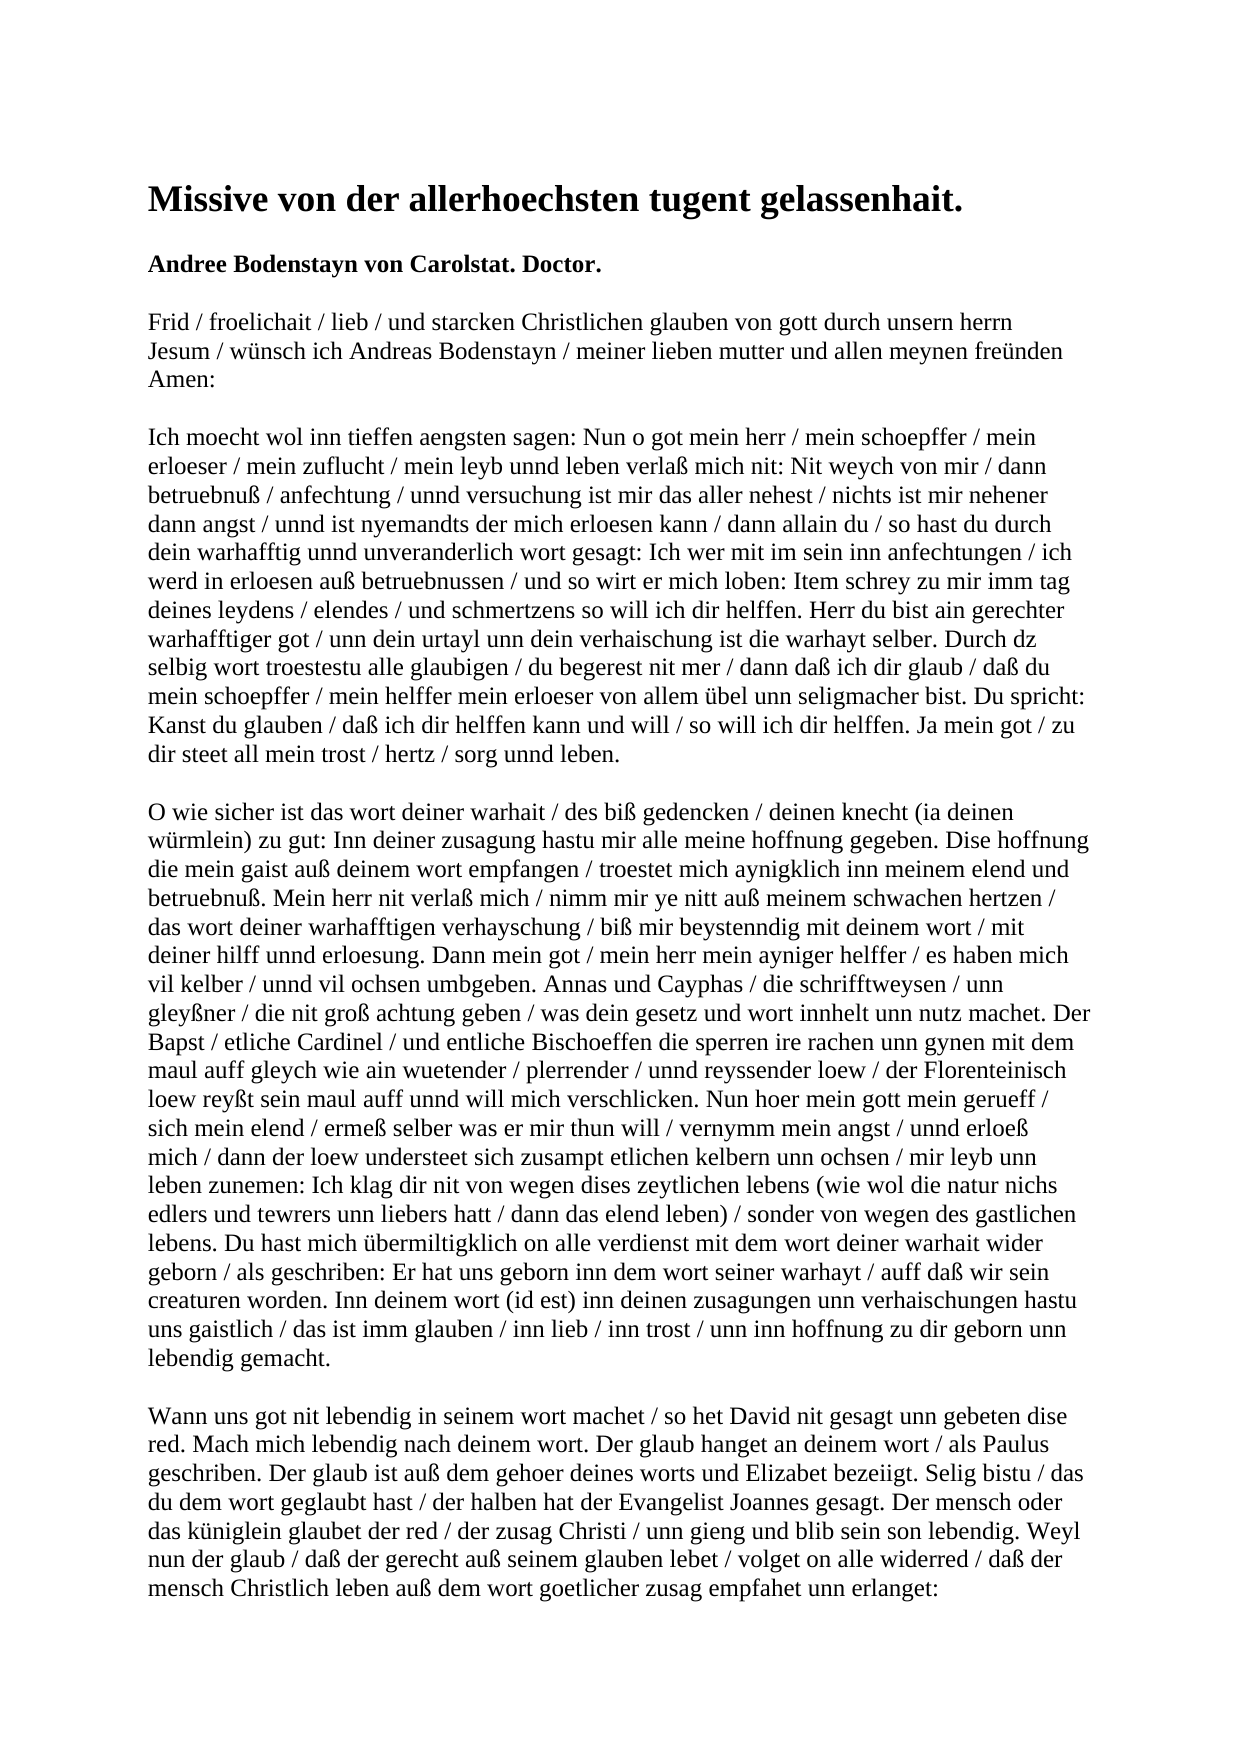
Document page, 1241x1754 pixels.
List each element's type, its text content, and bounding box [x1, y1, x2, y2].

text Ich moecht wol inn tieffen aengsten sagen: Nun o got mein herr / mein schoepffer / mein erloeser / mein zuflucht / mein leyb unnd leben verlaß mich nit: Nit weych von mir / dann betruebnuß / anfechtung / unnd versuchung ist mir das aller nehest / nichts ist mir nehener dann angst / unnd ist nyemandts der mich erloesen kann / dann allain du / so hast du durch dein warhafftig unnd unveranderlich wort gesagt: Ich wer mit im sein inn anfechtungen / ich werd in erloesen auß betruebnussen / und so wirt er mich loben: Item schrey zu mir imm tag deines leydens / elendes / und schmertzens so will ich dir helffen. Herr du bist ain gerechter warhafftiger got / unn dein urtayl unn dein verhaischung ist die warhayt selber. Durch dz selbig wort troestestu alle glaubigen / du begerest nit mer / dann daß ich dir glaub / daß du mein schoepffer / mein helffer mein erloeser von allem übel unn seligmacher bist. Du spricht: Kanst du glauben / daß ich dir helffen kann und will / so will ich dir helffen. Ja mein got / zu dir steet all mein trost / hertz / sorg unnd leben. [148, 422, 1093, 767]
text O wie sicher ist das wort deiner warhait / des biß gedencken / deinen knecht (ia deinen würmlein) zu gut: Inn deiner zusagung hastu mir alle meine hoffnung gegeben. Dise hoffnung die mein gaist auß deinem wort empfangen / troestet mich aynigklich inn meinem elend und betruebnuß. Mein herr nit verlaß mich / nimm mir ye nitt auß meinem schwachen hertzen / das wort deiner warhafftigen verhayschung / biß mir beystenndig mit deinem wort / mit deiner hilff unnd erloesung. Dann mein got / mein herr mein ayniger helffer / es haben mich vil kelber / unnd vil ochsen umbgeben. Annas und Cayphas / die schrifftweysen / unn gleyßner / die nit groß achtung geben / was dein gesetz und wort innhelt unn nutz machet. Der Bapst / etliche Cardinel / und entliche Bischoeffen die sperren ire rachen unn gynen mit dem maul auff gleych wie ain wuetender / plerrender / unnd reyssender loew / der Florenteinisch loew reyßt sein maul auff unnd will mich verschlicken. Nun hoer mein gott mein gerueff / sich mein elend / ermeß selber was er mir thun will / vernymm mein angst / unnd erloeß mich / dann der loew understeet sich zusampt etlichen kelbern unn ochsen / mir leyb unn leben zunemen: Ich klag dir nit von wegen dises zeytlichen lebens (wie wol die natur nichs edlers und tewrers unn liebers hatt / dann das elend leben) / sonder von wegen des gastlichen lebens. Du hast mich übermiltigklich on alle verdienst mit dem wort deiner warhait wider geborn / als geschriben: Er hat uns geborn inn dem wort seiner warhayt / auff daß wir sein creaturen worden. Inn deinem wort (id est) inn deinen zusagungen unn verhaischungen hastu uns gaistlich / das ist imm glauben / inn lieb / inn trost / unn inn hoffnung zu dir geborn unn lebendig gemacht. [148, 797, 1093, 1372]
text Frid / froelichait / lieb / und starcken Christlichen glauben von gott durch unsern herrn Jesum / wünsch ich Andreas Bodenstayn / meiner lieben mutter und allen meynen freünden Amen: [148, 307, 1093, 393]
subtitle Missive von der allerhoechsten tugent gelassenhait. [148, 177, 1093, 220]
text Wann uns got nit lebendig in seinem wort machet / so het David nit gesagt unn gebeten dise red. Mach mich lebendig nach deinem wort. Der glaub hanget an deinem wort / als Paulus geschriben. Der glaub ist auß dem gehoer deines worts und Elizabet bezeiigt. Selig bistu / das du dem wort geglaubt hast / der halben hat der Evangelist Joannes gesagt. Der mensch oder das küniglein glaubet der red / der zusag Christi / unn gieng und blib sein son lebendig. Weyl nun der glaub / daß der gerecht auß seinem glauben lebet / volget on alle widerred / daß der mensch Christlich leben auß dem wort goetlicher zusag empfahet unn erlanget: [148, 1401, 1093, 1602]
text Andree Bodenstayn von Carolstat. Doctor. [148, 249, 1093, 278]
